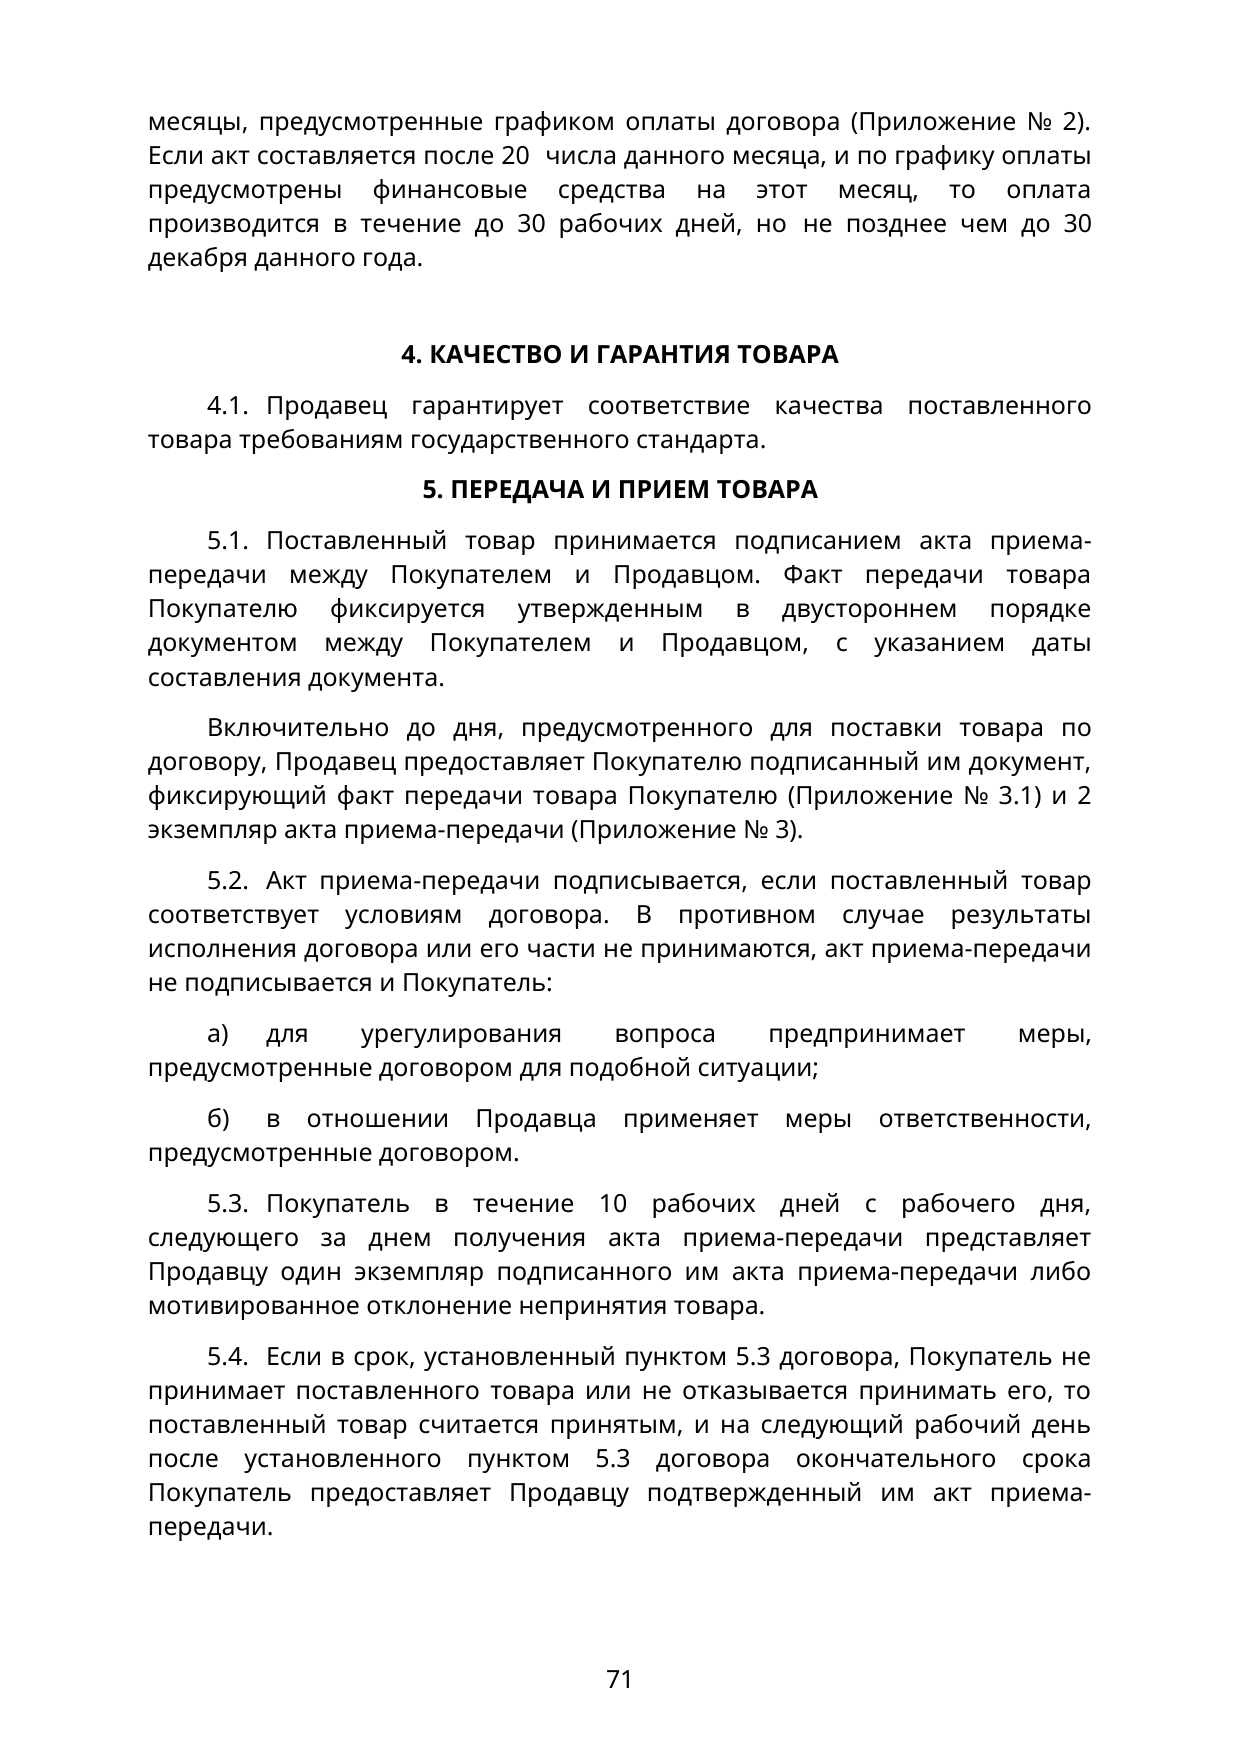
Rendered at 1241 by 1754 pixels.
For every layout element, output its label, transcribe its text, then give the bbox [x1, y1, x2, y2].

text а) для урегулирования вопроса предпринимает меры, предусмотренные договором для подобной ситуации; [148, 1016, 1092, 1084]
text 4. КАЧЕСТВО И ГАРАНТИЯ ТОВАРА [148, 337, 1092, 371]
text б) в отношении Продавца применяет меры ответственности, предусмотренные договором. [148, 1101, 1092, 1169]
text 5.3. Покупатель в течение 10 рабочих дней с рабочего дня, следующего за днем получения акта приема-передачи представляет Продавцу один экземпляр подписанного им акта приема-передачи либо мотивированное отклонение непринятия товара. [148, 1185, 1092, 1322]
text Включительно до дня, предусмотренного для поставки товара по договору, Продавец предоставляет Покупателю подписанный им документ, фиксирующий факт передачи товара Покупателю (Приложение № 3.1) и 2 экземпляр акта приема-передачи (Приложение № 3). [148, 710, 1092, 846]
text 5.4. Если в срок, установленный пунктом 5.3 договора, Покупатель не принимает поставленного товара или не отказывается принимать его, то поставленный товар считается принятым, и на следующий рабочий день после установленного пунктом 5.3 договора окончательного срока Покупатель предоставляет Продавцу подтвержденный им акт приема-передачи. [148, 1338, 1092, 1543]
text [148, 103, 1092, 274]
text 5. ПЕРЕДАЧА И ПРИЕМ ТОВАРА [148, 472, 1092, 506]
text 5.1. Поставленный товар принимается подписанием акта приема-передачи между Покупателем и Продавцом. Факт передачи товара Покупателю фиксируется утвержденным в двустороннем порядке документом между Покупателем и Продавцом, с указанием даты составления документа. [148, 523, 1092, 693]
text 4.1. Продавец гарантирует соответствие качества поставленного товара требованиям государственного стандарта. [148, 387, 1092, 456]
text 5.2. Акт приема-передачи подписывается, если поставленный товар соответствует условиям договора. В противном случае результаты исполнения договора или его части не принимаются, акт приема-передачи не подписывается и Покупатель: [148, 863, 1092, 999]
